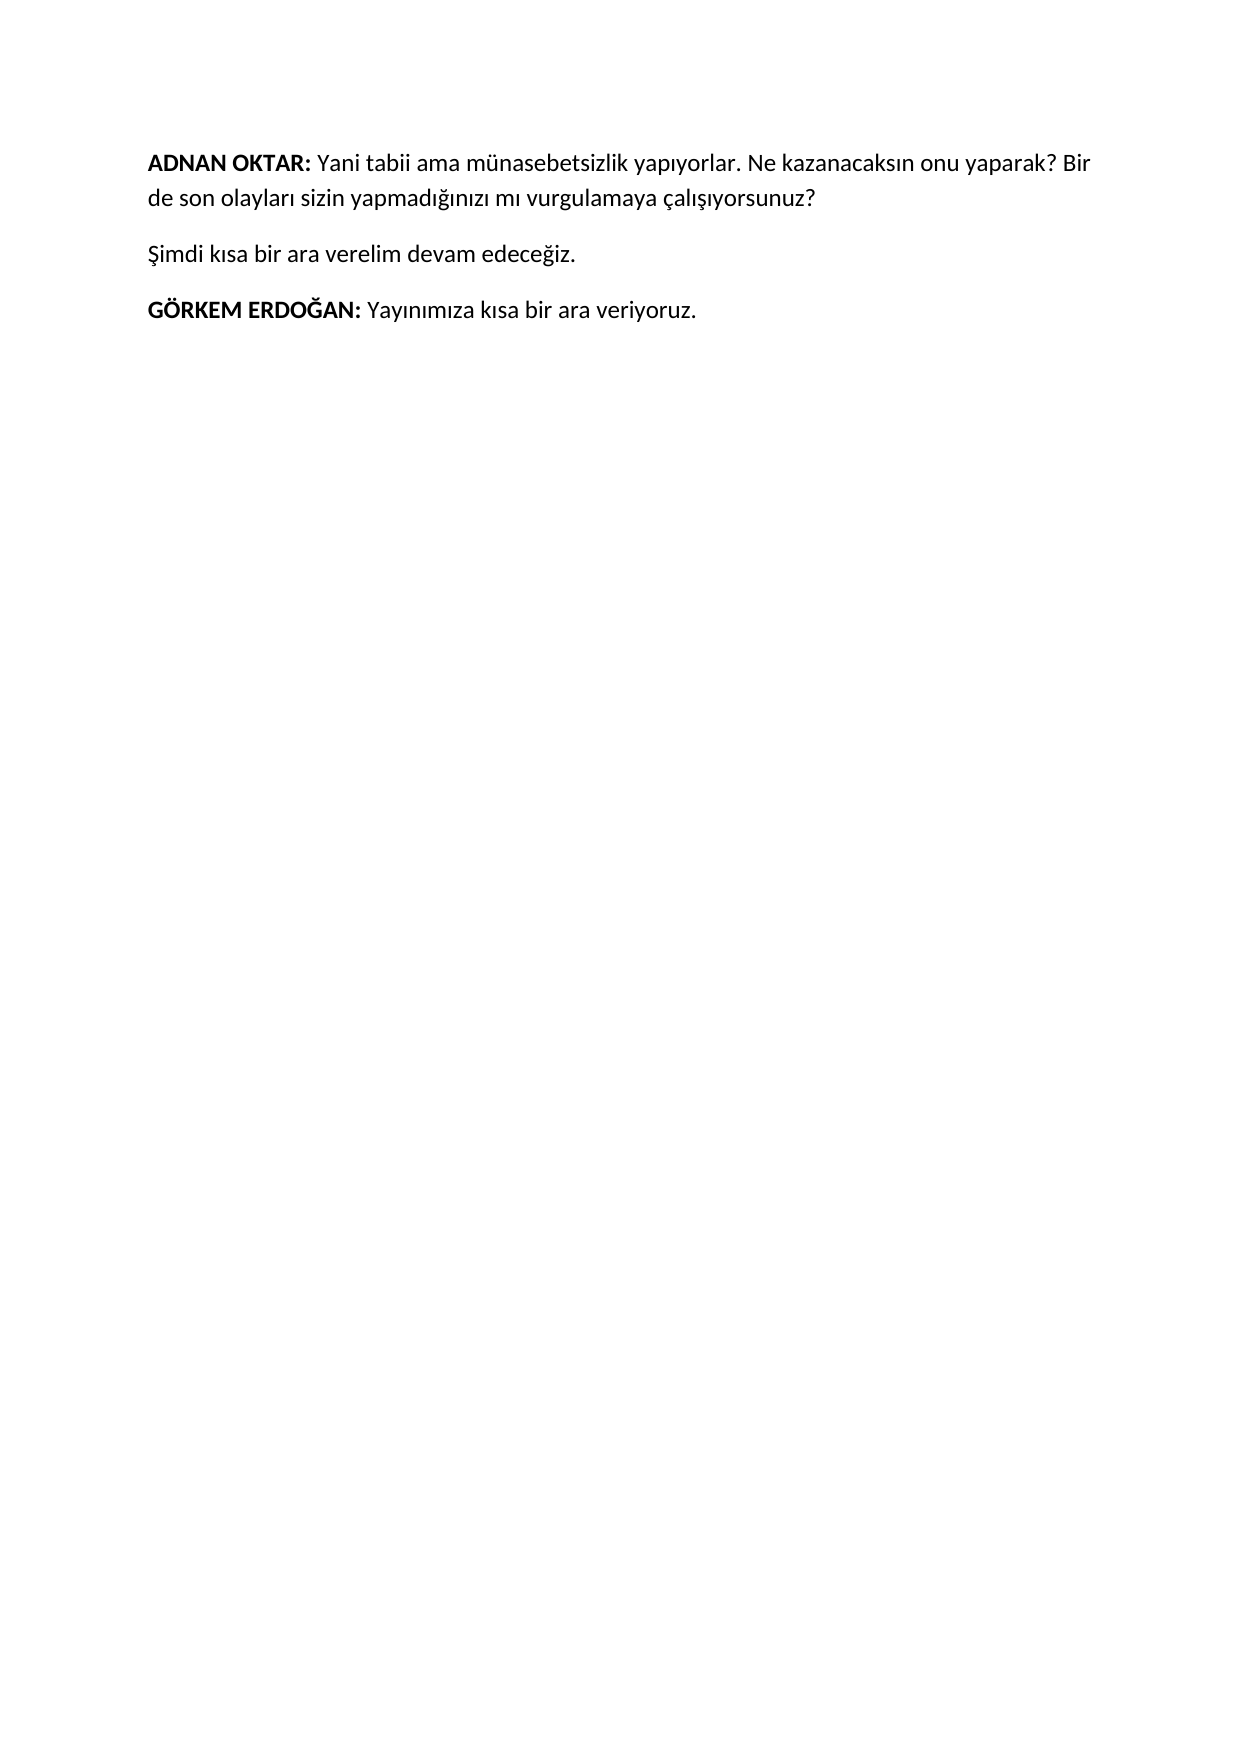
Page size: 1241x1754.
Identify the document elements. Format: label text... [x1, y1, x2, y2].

text ADNAN OKTAR: Yani tabii ama münasebetsizlik yapıyorlar. Ne kazanacaksın onu yaparak? Bir de son olayları sizin yapmadığınızı mı vurgulamaya çalışıyorsunuz? [148, 148, 1093, 213]
text GÖRKEM ERDOĞAN: Yayınımıza kısa bir ara veriyoruz. [148, 294, 1093, 325]
text Şimdi kısa bir ara verelim devam edeceğiz. [148, 238, 1093, 269]
